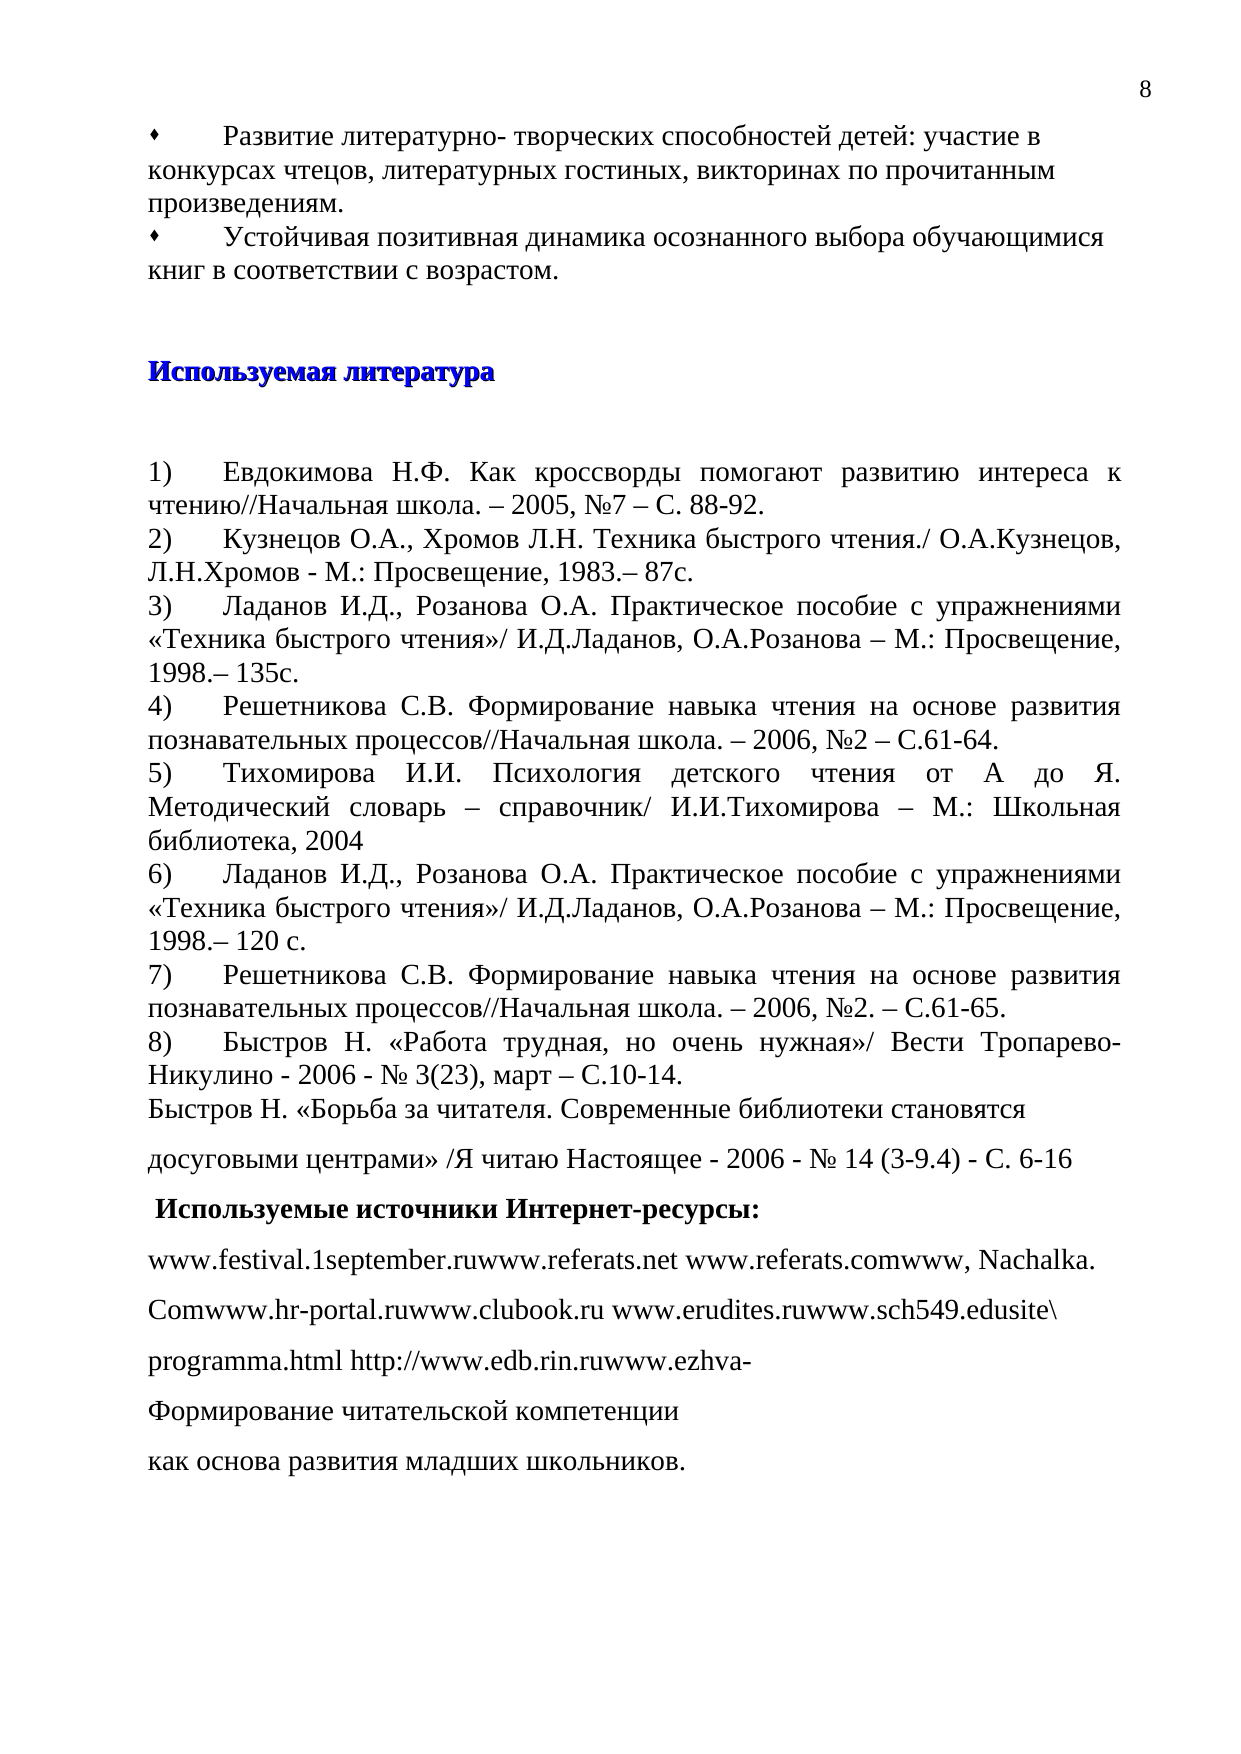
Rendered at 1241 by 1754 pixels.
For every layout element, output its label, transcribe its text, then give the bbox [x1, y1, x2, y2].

text Быстров Н. «Борьба за читателя. Современные библиотеки становятся досуговыми центрами» /Я читаю Настоящее - 2006 - № 14 (3-9.4) - С. 6-16 [148, 1091, 1122, 1175]
list Ладанов И.Д., Розанова О.А. Практическое пособие с упражнениями «Техника быстрого чтения»/ И.Д.Ладанов, О.А.Розанова – М.: Просвещение, 1998.– 135с. [148, 588, 1122, 688]
text Формирование читательской компетенции [148, 1393, 1122, 1426]
list Тихомирова И.И. Психология детского чтения от А до Я. Методический словарь – справочник/ И.И.Тихомирова – М.: Школьная библиотека, 2004 [148, 756, 1122, 856]
list Устойчивая позитивная динамика осознанного выбора обучающимися книг в соответствии с возрастом. [148, 219, 1122, 286]
text Используемая литература [148, 353, 1122, 387]
list Евдокимова Н.Ф. Как кроссворды помогают развитию интереса к чтению//Начальная школа. – 2005, №7 – С. 88-92. [148, 454, 1122, 521]
list Быстров Н. «Работа трудная, но очень нужная»/ Вести Тропарево-Никулино - 2006 - № 3(23), март – С.10-14. [148, 1024, 1122, 1091]
list Развитие литературно- творческих способностей детей: участие в конкурсах чтецов, литературных гостиных, викторинах по прочитанным произведениям. [148, 118, 1122, 219]
text Используемые источники Интернет-ресурсы: www.festival.1september.ruwww.referats.net www.referats.comwww, Nachalka. Comwww.hr-portal.ruwww.clubook.ru www.erudites.ruwww.sch549.edusite\programma.html http://www.edb.rin.ruwww.ezhva- [148, 1192, 1122, 1376]
list Решетникова С.В. Формирование навыка чтения на основе развития познавательных процессов//Начальная школа. – 2006, №2 – С.61-64. [148, 688, 1122, 756]
list Ладанов И.Д., Розанова О.А. Практическое пособие с упражнениями «Техника быстрого чтения»/ И.Д.Ладанов, О.А.Розанова – М.: Просвещение, 1998.– 120 с. [148, 856, 1122, 957]
text как основа развития младших школьников. [148, 1443, 1122, 1477]
list Решетникова С.В. Формирование навыка чтения на основе развития познавательных процессов//Начальная школа. – 2006, №2. – С.61-65. [148, 957, 1122, 1024]
list Кузнецов О.А., Хромов Л.Н. Техника быстрого чтения./ О.А.Кузнецов, Л.Н.Хромов - М.: Просвещение, 1983.– 87с. [148, 521, 1122, 588]
